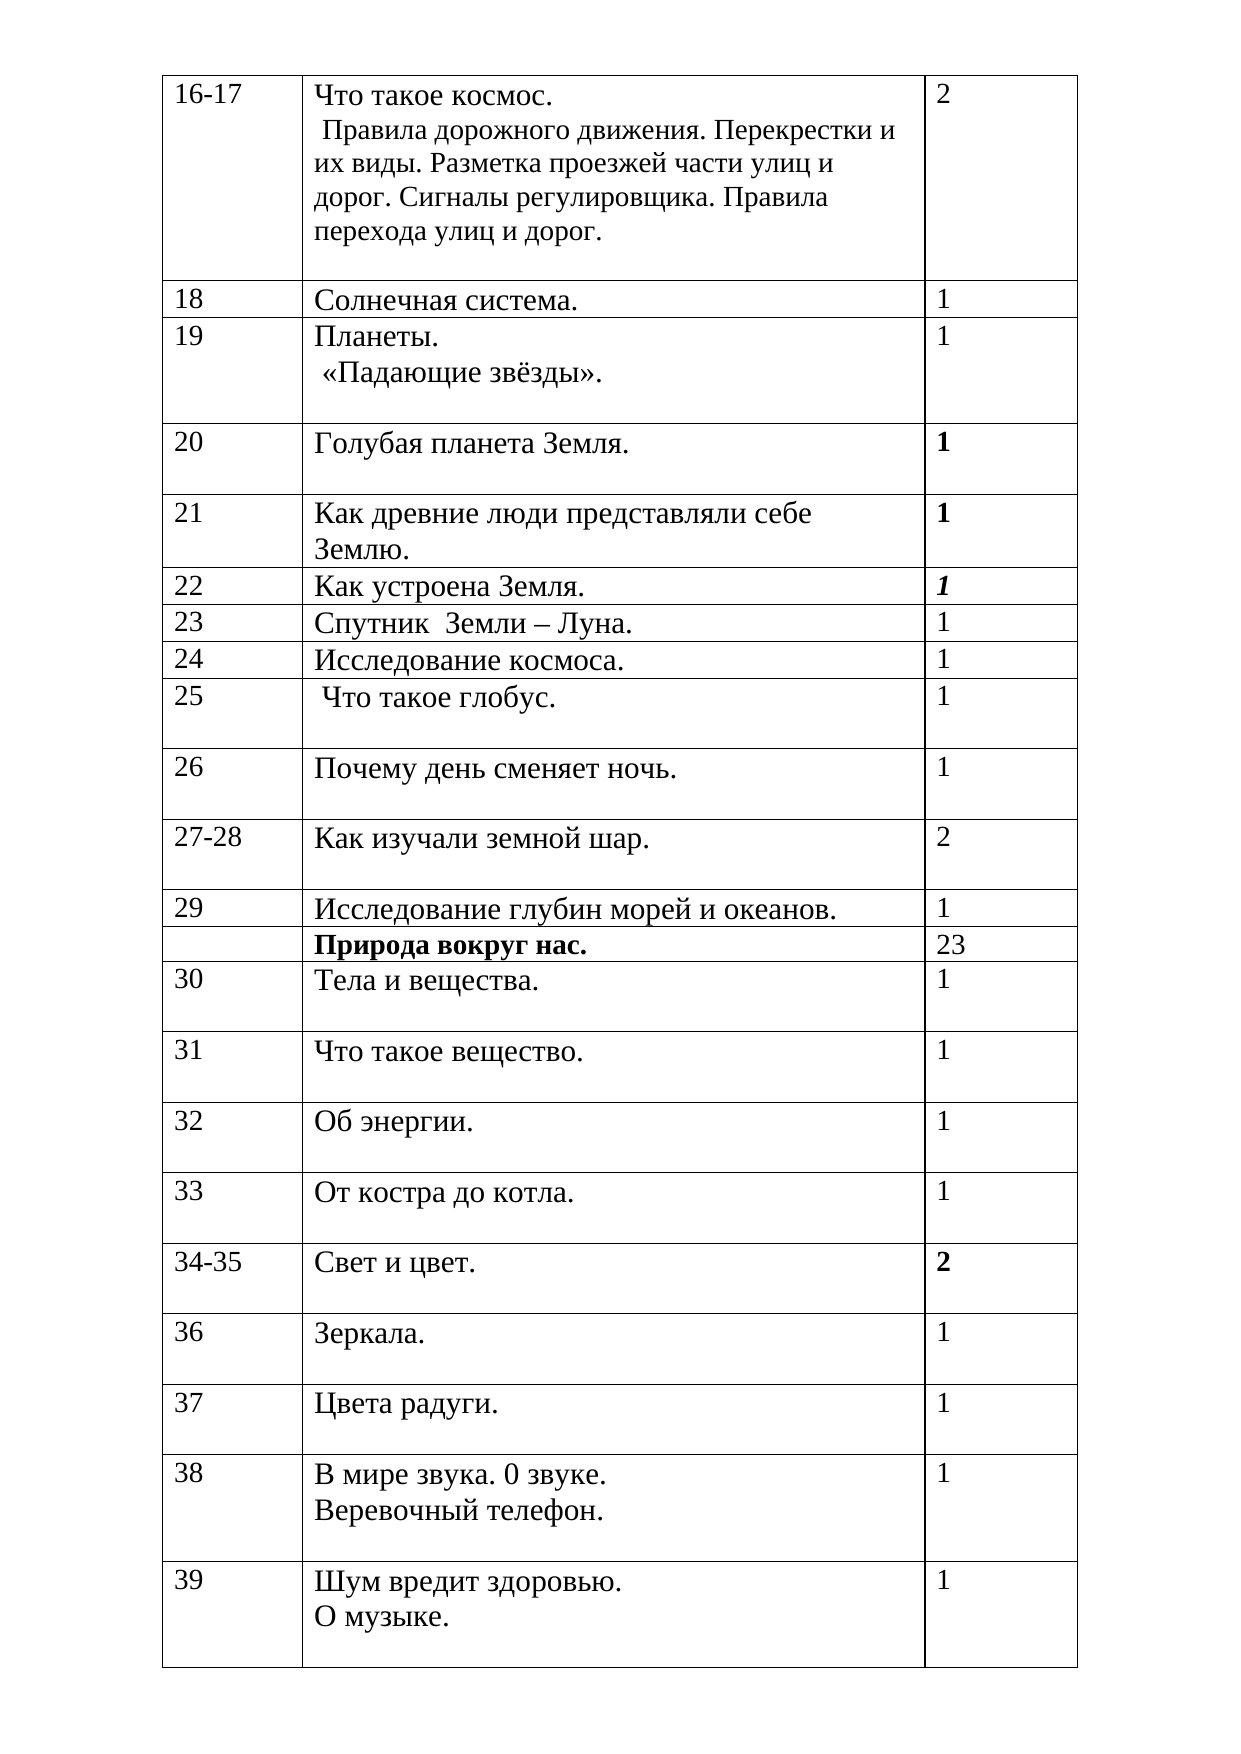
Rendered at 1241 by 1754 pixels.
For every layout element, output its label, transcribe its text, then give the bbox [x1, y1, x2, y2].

table_cell 1 [926, 1103, 1077, 1172]
table_cell 39 [163, 1562, 302, 1667]
table_cell 1 [926, 642, 1077, 677]
table_cell 30 [163, 962, 302, 1031]
table_cell 1 [926, 679, 1077, 748]
table_cell Планеты. «Падающие звёзды». [303, 318, 924, 423]
table_cell 2 [926, 1244, 1077, 1313]
table_cell 1 [926, 749, 1077, 818]
table_cell Что такое вещество. [303, 1032, 924, 1102]
table_cell 1 [926, 495, 1077, 567]
table_cell 1 [926, 281, 1077, 317]
table_cell Спутник Земли – Луна. [303, 605, 924, 641]
table_cell 19 [163, 318, 302, 423]
table_cell 21 [163, 495, 302, 567]
table_cell 1 [926, 962, 1077, 1031]
table_cell 23 [163, 605, 302, 641]
table_cell 38 [163, 1455, 302, 1561]
table_cell 1 [926, 605, 1077, 641]
table_cell 1 [926, 1562, 1077, 1667]
table_cell В мире звука. 0 звуке. Веревочный телефон. [303, 1455, 924, 1561]
table_cell [163, 927, 302, 961]
table_cell 29 [163, 890, 302, 926]
table_cell 1 [926, 1455, 1077, 1561]
table_cell Исследование космоса. [303, 642, 924, 677]
table_cell 23 [926, 927, 1077, 961]
table_cell 1 [926, 890, 1077, 926]
table_cell 31 [163, 1032, 302, 1102]
table_cell Исследование глубин морей и океанов. [303, 890, 924, 926]
table_cell Зеркала. [303, 1314, 924, 1384]
table_cell Об энергии. [303, 1103, 924, 1172]
table_cell 22 [163, 568, 302, 603]
table_cell 24 [163, 642, 302, 677]
table_cell 20 [163, 424, 302, 494]
table_cell 36 [163, 1314, 302, 1384]
table_cell 1 [926, 1173, 1077, 1243]
table_cell 33 [163, 1173, 302, 1243]
table_cell 25 [163, 679, 302, 748]
table_cell Что такое глобус. [303, 679, 924, 748]
table_cell Что такое космос. Правила дорожного движения. Перекрестки и их виды. Разметка проезжей части улиц и дорог. Сигналы регулировщика. Правила перехода улиц и дорог. [303, 76, 924, 280]
table_cell Тела и вещества. [303, 962, 924, 1031]
table_cell Цвета радуги. [303, 1385, 924, 1454]
table_cell 1 [926, 568, 1077, 603]
table_cell 37 [163, 1385, 302, 1454]
table_cell Природа вокруг нас. [303, 927, 924, 961]
table_cell 1 [926, 1032, 1077, 1102]
table_cell 32 [163, 1103, 302, 1172]
table_cell 18 [163, 281, 302, 317]
table_cell Голубая планета Земля. [303, 424, 924, 494]
table_cell Как древние люди представляли себе Землю. [303, 495, 924, 567]
table_cell 2 [926, 76, 1077, 280]
table_cell 16-17 [163, 76, 302, 280]
table_cell Солнечная система. [303, 281, 924, 317]
table_cell 1 [926, 1314, 1077, 1384]
table_cell 27-28 [163, 820, 302, 889]
table_cell Свет и цвет. [303, 1244, 924, 1313]
table_cell 34-35 [163, 1244, 302, 1313]
table_cell 1 [926, 318, 1077, 423]
table_cell 2 [926, 820, 1077, 889]
table_cell От костра до котла. [303, 1173, 924, 1243]
table_cell Как устроена Земля. [303, 568, 924, 603]
table_cell 26 [163, 749, 302, 818]
table_cell 1 [926, 424, 1077, 494]
table_cell Почему день сменяет ночь. [303, 749, 924, 818]
table_cell Как изучали земной шар. [303, 820, 924, 889]
table_cell Шум вредит здоровью. О музыке. [303, 1562, 924, 1667]
table_cell 1 [926, 1385, 1077, 1454]
